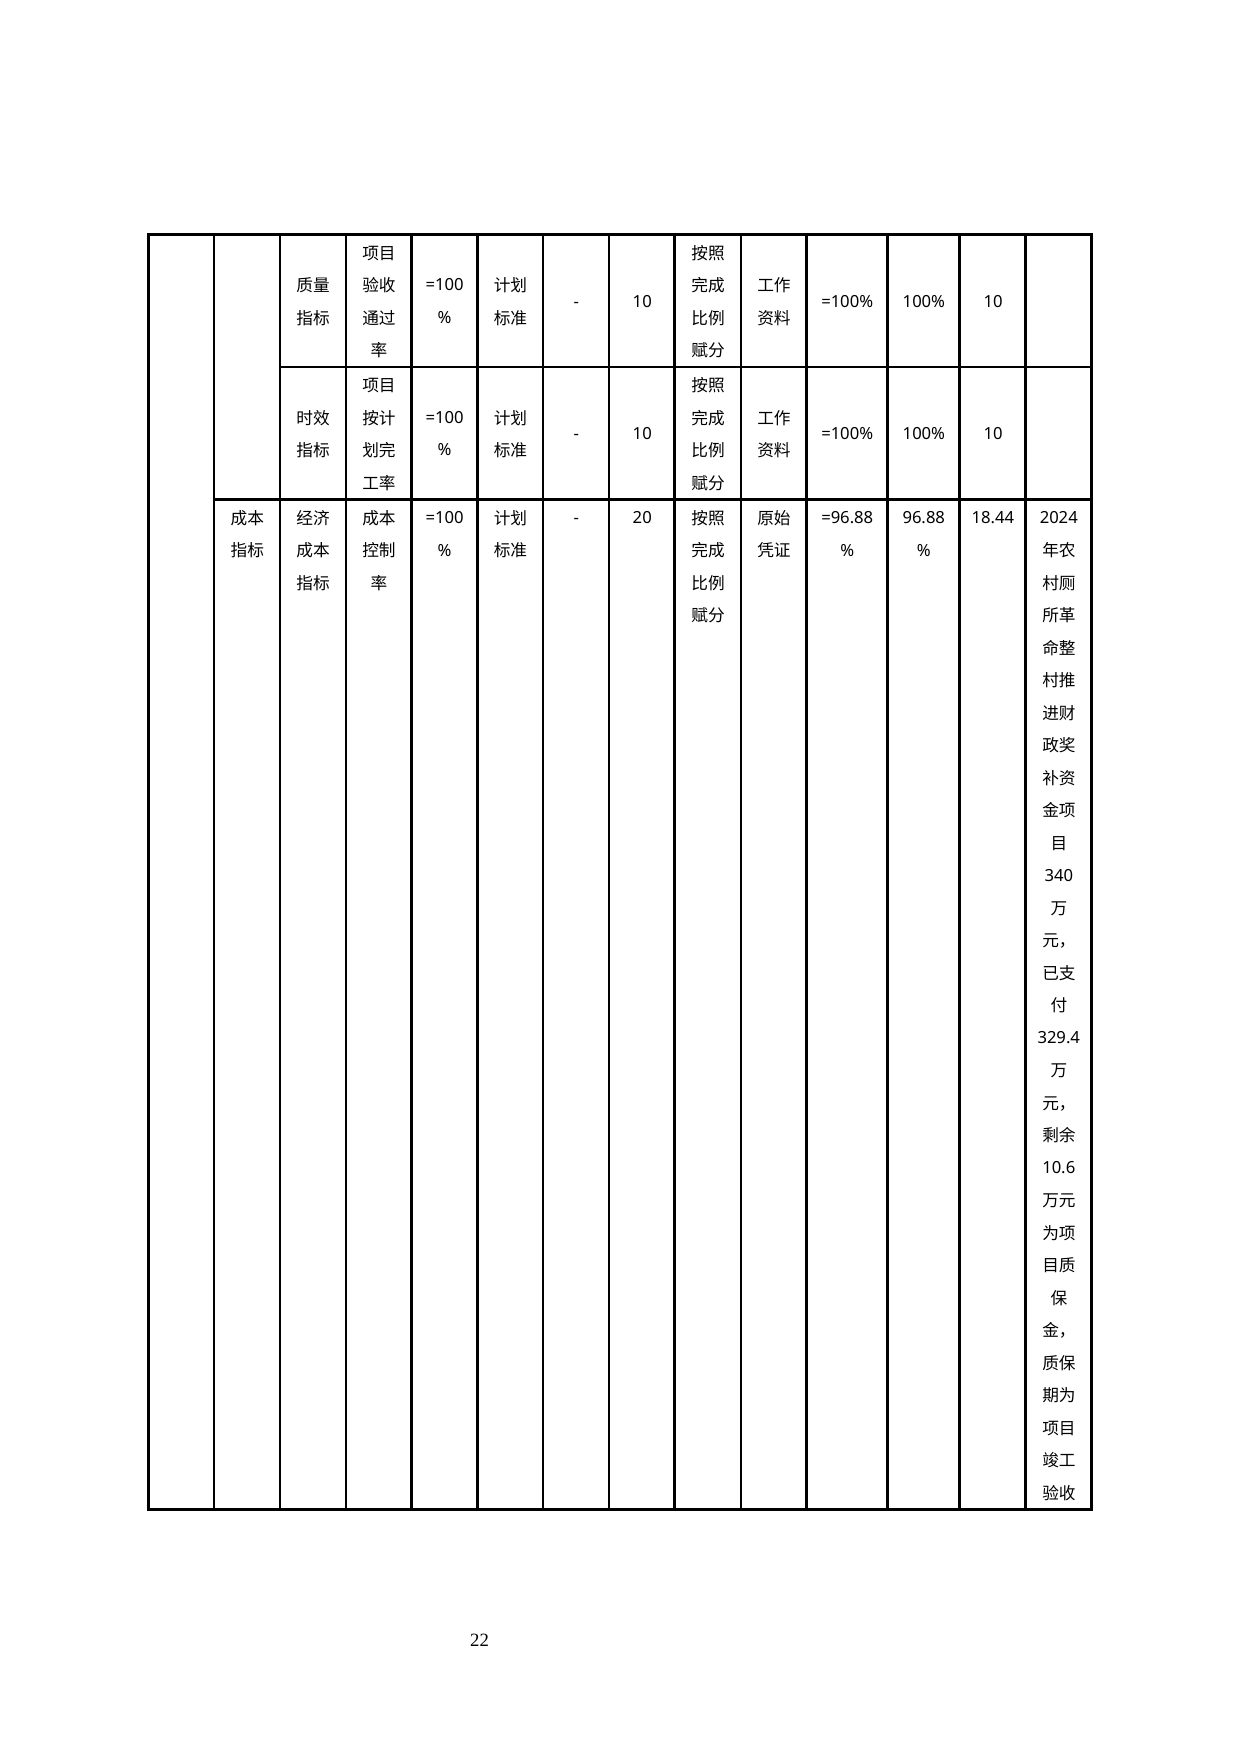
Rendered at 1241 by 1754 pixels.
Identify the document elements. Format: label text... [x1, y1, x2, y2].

table_cell 经济成本指标 [281, 501, 345, 1508]
table_cell =100% [413, 501, 476, 1508]
table_cell 质量指标 [281, 236, 345, 366]
table_cell [1027, 368, 1090, 498]
table_cell =100% [808, 236, 886, 366]
table_cell 按照完成比例赋分 [676, 501, 740, 1508]
table_cell 10 [961, 368, 1024, 498]
table_cell =100% [413, 236, 476, 366]
table_cell 100% [889, 368, 958, 498]
table_cell 计划标准 [479, 236, 542, 366]
table_cell =100% [413, 368, 476, 498]
table_cell 计划标准 [479, 368, 542, 498]
table_cell 时效指标 [281, 368, 345, 498]
table_cell 按照完成比例赋分 [676, 368, 740, 498]
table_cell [1027, 501, 1090, 1508]
table_cell =96.88% [808, 501, 886, 1508]
table_cell =100% [808, 368, 886, 498]
table_cell 100% [889, 236, 958, 366]
table_cell 成本指标 [215, 501, 279, 1508]
table_cell 10 [610, 368, 673, 498]
table_cell - [544, 501, 608, 1508]
table_cell - [544, 236, 608, 366]
table_cell 项目按计划完工率 [347, 368, 410, 498]
table_cell 成本控制率 [347, 501, 410, 1508]
table_cell [1027, 236, 1090, 366]
table_cell 10 [610, 236, 673, 366]
table_cell 18.44 [961, 501, 1024, 1508]
table_cell 工作资料 [742, 368, 805, 498]
table_cell 按照完成比例赋分 [676, 236, 740, 366]
table_cell 计划标准 [479, 501, 542, 1508]
table_cell 原始凭证 [742, 501, 805, 1508]
table_cell 96.88% [889, 501, 958, 1508]
table_cell 20 [610, 501, 673, 1508]
table_cell 工作资料 [742, 236, 805, 366]
table_cell - [544, 368, 608, 498]
table_cell 项目验收通过率 [347, 236, 410, 366]
table_cell 10 [961, 236, 1024, 366]
